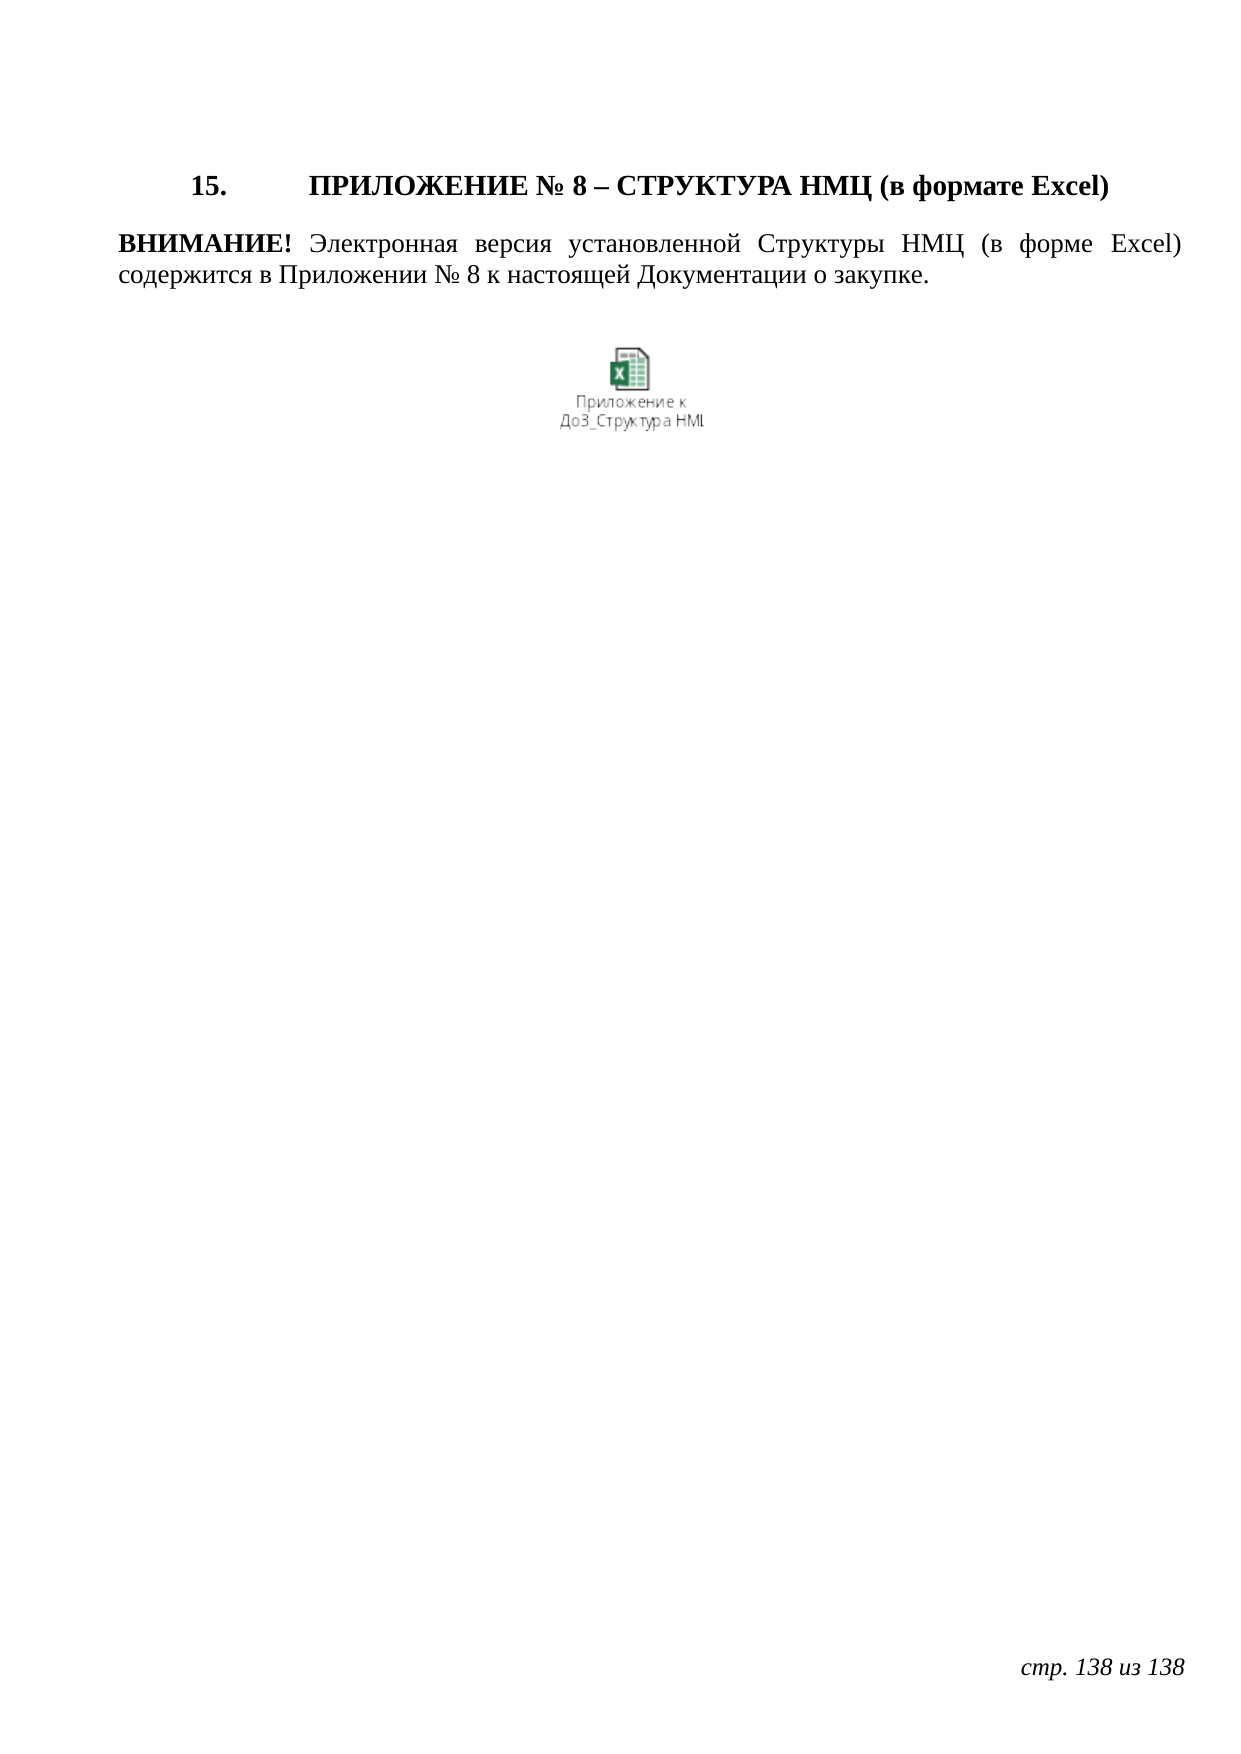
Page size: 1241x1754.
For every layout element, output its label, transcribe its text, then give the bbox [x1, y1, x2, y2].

subtitle ПРИЛОЖЕНИЕ № 8 – СТРУКТУРА НМЦ (в формате Excel) [118, 168, 1181, 202]
text ВНИМАНИЕ! Электронная версия установленной Структуры НМЦ (в форме Excel) содержится в Приложении № 8 к настоящей Документации о закупке. [118, 227, 1181, 289]
